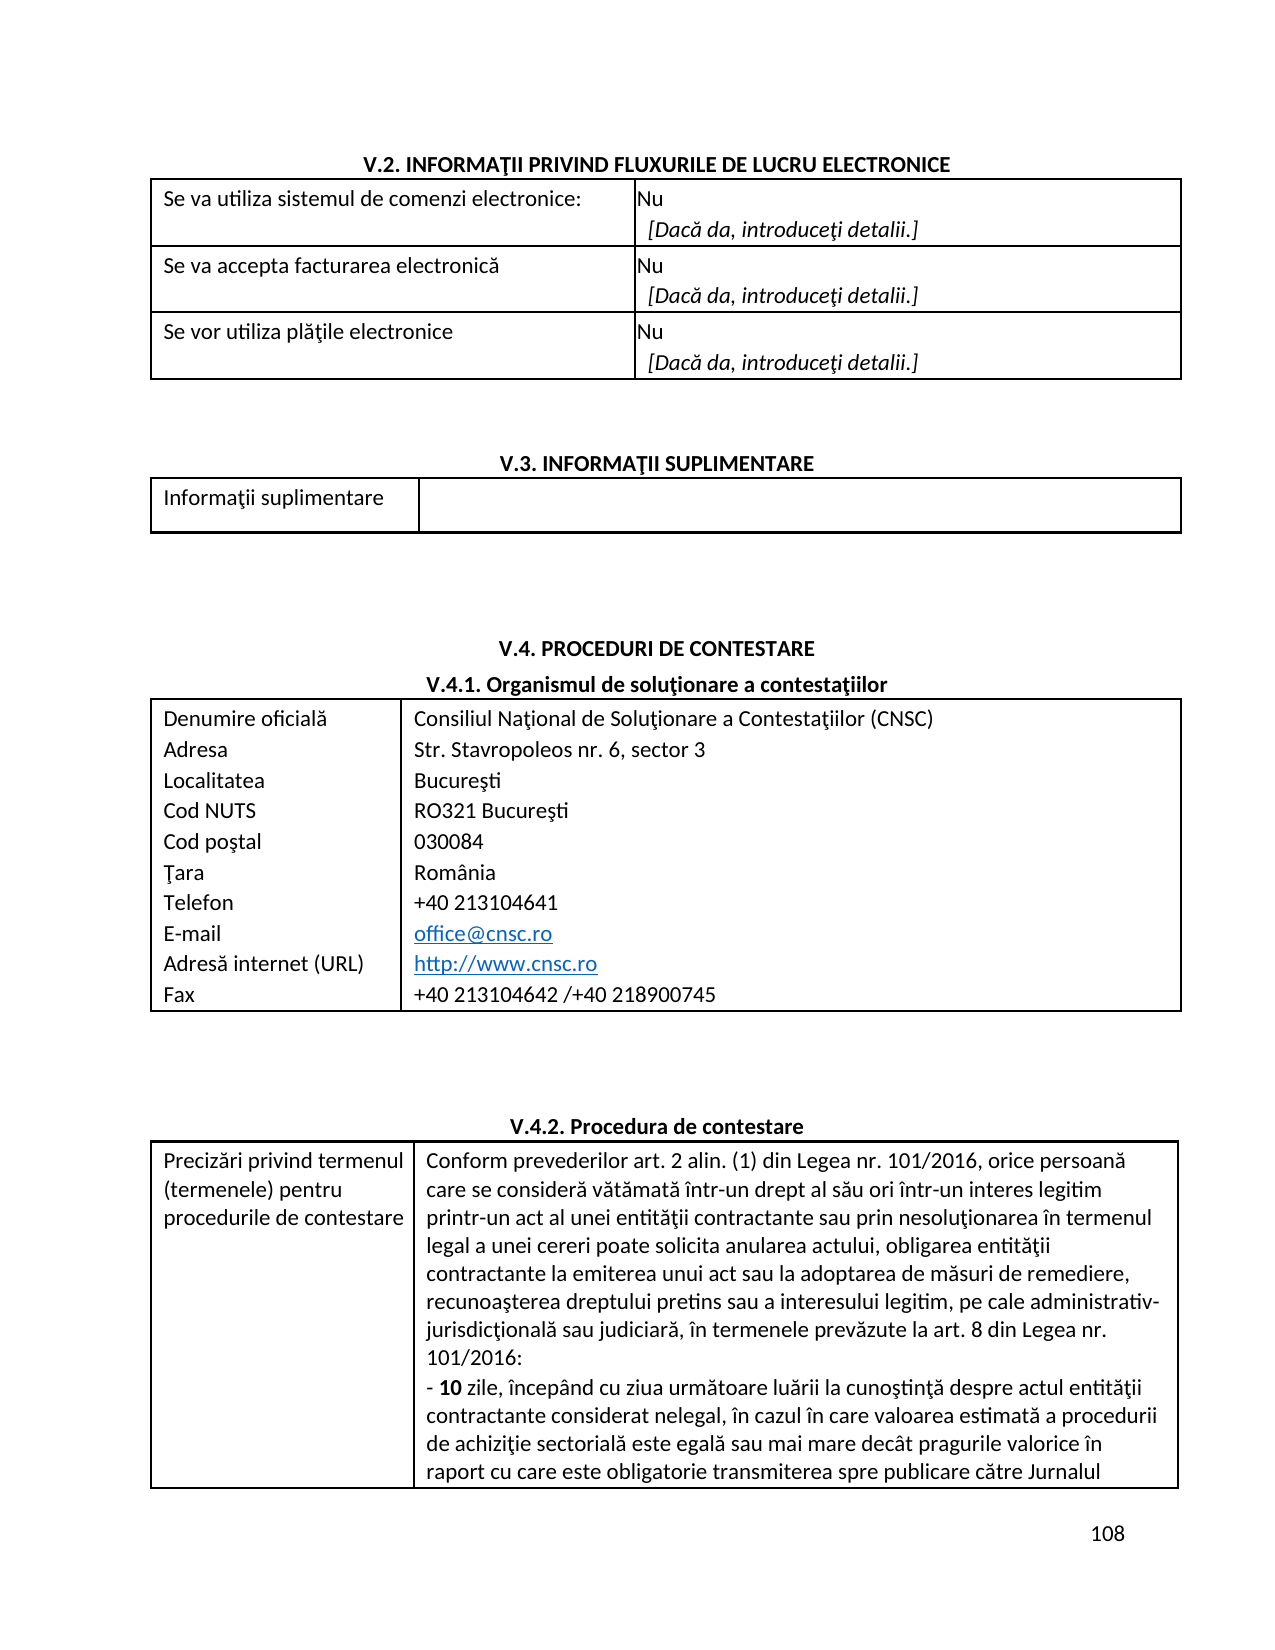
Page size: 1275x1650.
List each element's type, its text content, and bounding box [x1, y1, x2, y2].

text V.3. INFORMAŢII SUPLIMENTARE [189, 449, 1125, 477]
table_cell Se va accepta facturarea electronică [152, 247, 634, 311]
table_cell Nu [Dacă da, introduceţi detalii.] [636, 313, 1180, 377]
table_cell Se vor utiliza plăţile electronice [152, 313, 634, 377]
table_header Nu [Dacă da, introduceţi detalii.] [636, 180, 1180, 244]
table_cell Nu [Dacă da, introduceţi detalii.] [636, 247, 1180, 311]
text V.4.2. Procedura de contestare [189, 1112, 1125, 1140]
table_header Informaţii suplimentare [152, 479, 418, 531]
table_header Se va utiliza sistemul de comenzi electronice: [152, 180, 634, 244]
table_header Denumire oficială Adresa Localitatea Cod NUTS Cod poştal Ţara Telefon E-mail Adresă internet (URL) Fax [152, 700, 400, 1010]
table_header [152, 1143, 413, 1487]
text V.4.1. Organismul de soluţionare a contestaţiilor [189, 670, 1125, 698]
table_header [420, 479, 1180, 531]
table_header Consiliul Naţional de Soluţionare a Contestaţiilor (CNSC) Str. Stavropoleos nr. 6, sector 3 Bucureşti RO321 Bucureşti 030084 România +40 213104641 office@cnsc.ro http://www.cnsc.ro +40 213104642 /+40 218900745 [402, 700, 1180, 1010]
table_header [415, 1143, 1177, 1487]
text V.2. INFORMAŢII PRIVIND FLUXURILE DE LUCRU ELECTRONICE [189, 150, 1125, 178]
text V.4. PROCEDURI DE CONTESTARE [189, 634, 1125, 662]
